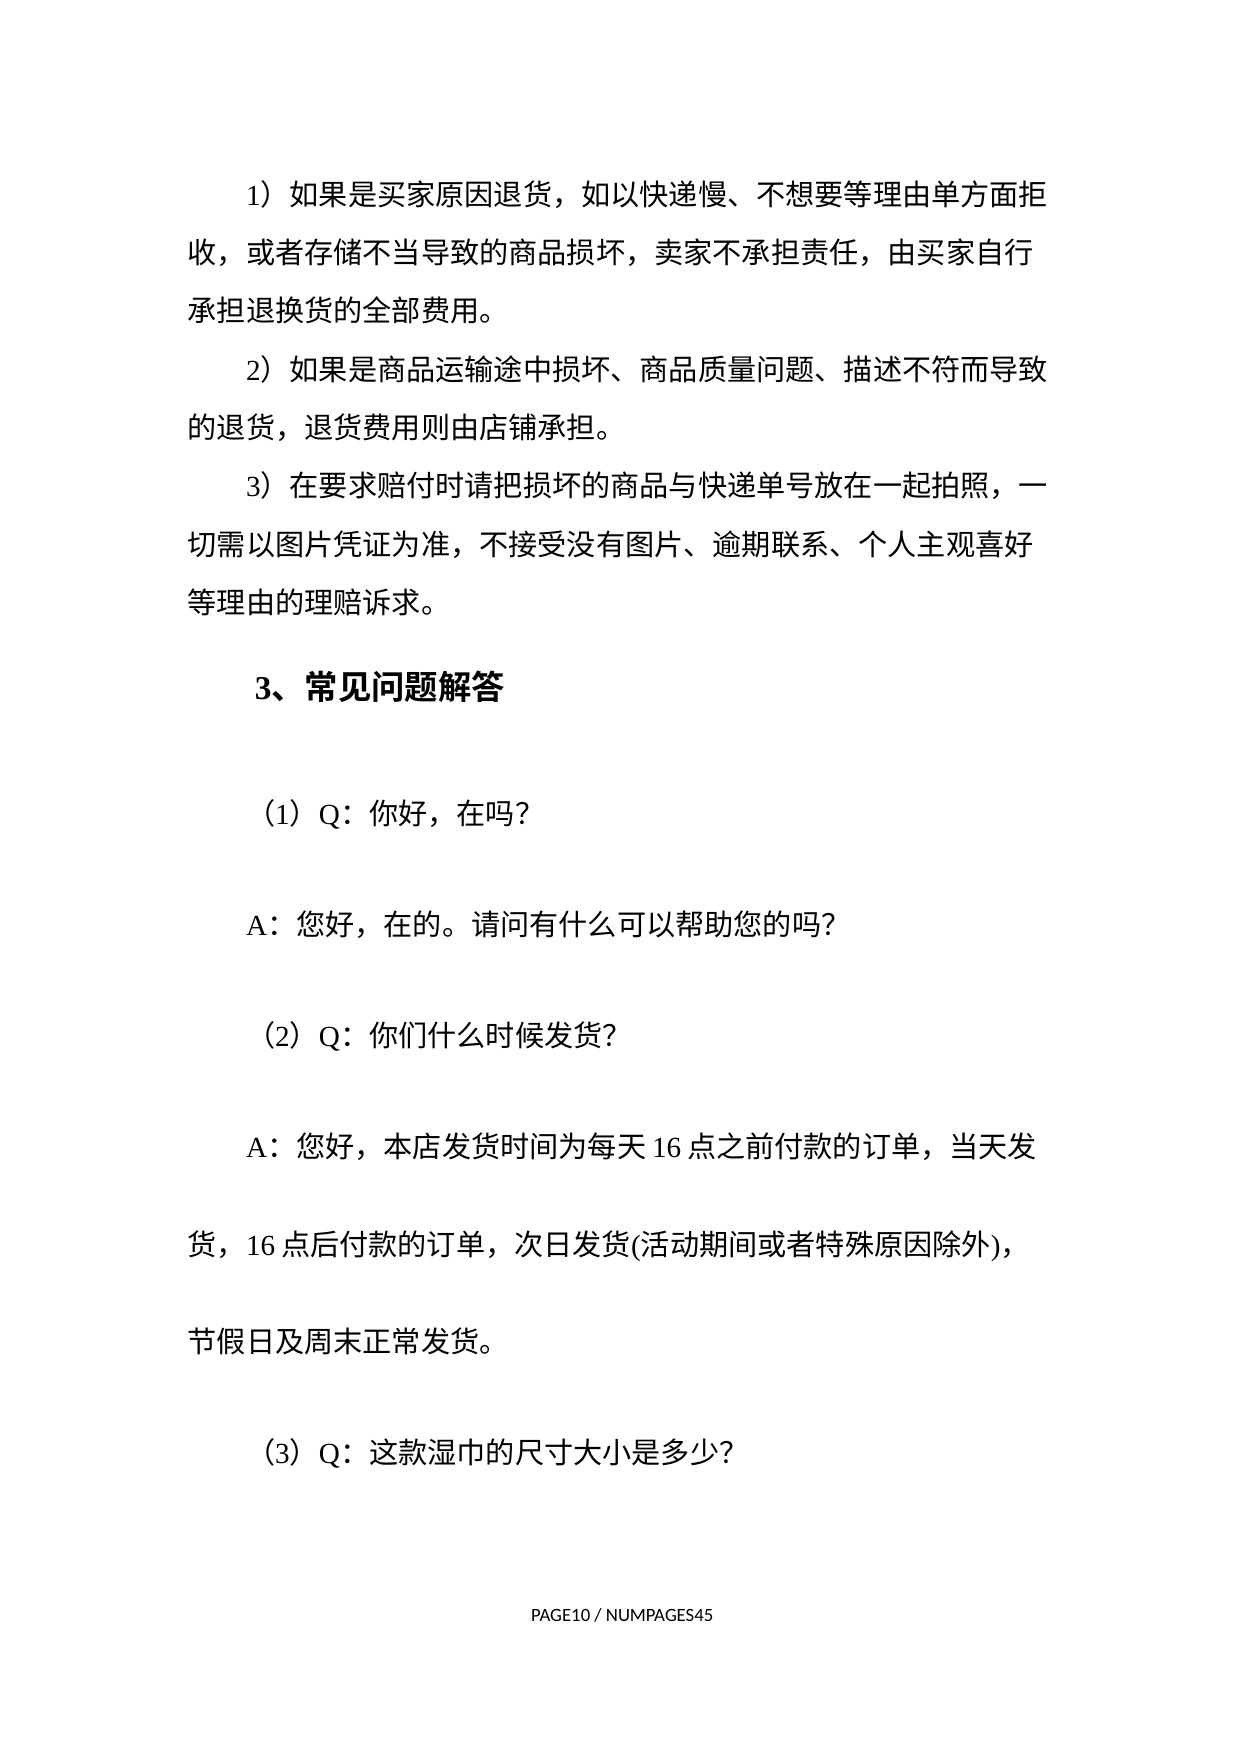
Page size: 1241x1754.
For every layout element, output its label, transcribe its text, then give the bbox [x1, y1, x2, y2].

text 3）在要求赔付时请把损坏的商品与快递单号放在一起拍照，一切需以图片凭证为准，不接受没有图片、逾期联系、个人主观喜好等理由的理赔诉求。 [187, 450, 1053, 625]
text （3）Q：这款湿巾的尺寸大小是多少？ [187, 1419, 1053, 1484]
text A：您好，本店发货时间为每天16点之前付款的订单，当天发货，16点后付款的订单，次日发货(活动期间或者特殊原因除外)，节假日及周末正常发货。 [187, 1112, 1053, 1372]
text 2）如果是商品运输途中损坏、商品质量问题、描述不符而导致的退货，退货费用则由店铺承担。 [187, 333, 1053, 450]
text 1）如果是买家原因退货，如以快递慢、不想要等理由单方面拒收，或者存储不当导致的商品损坏，卖家不承担责任，由买家自行承担退换货的全部费用。 [187, 158, 1053, 333]
text （2）Q：你们什么时候发货？ [187, 1001, 1053, 1066]
text （1）Q：你好，在吗？ [187, 779, 1053, 844]
subtitle 3、常见问题解答 [187, 652, 1053, 717]
text A：您好，在的。请问有什么可以帮助您的吗？ [187, 890, 1053, 955]
